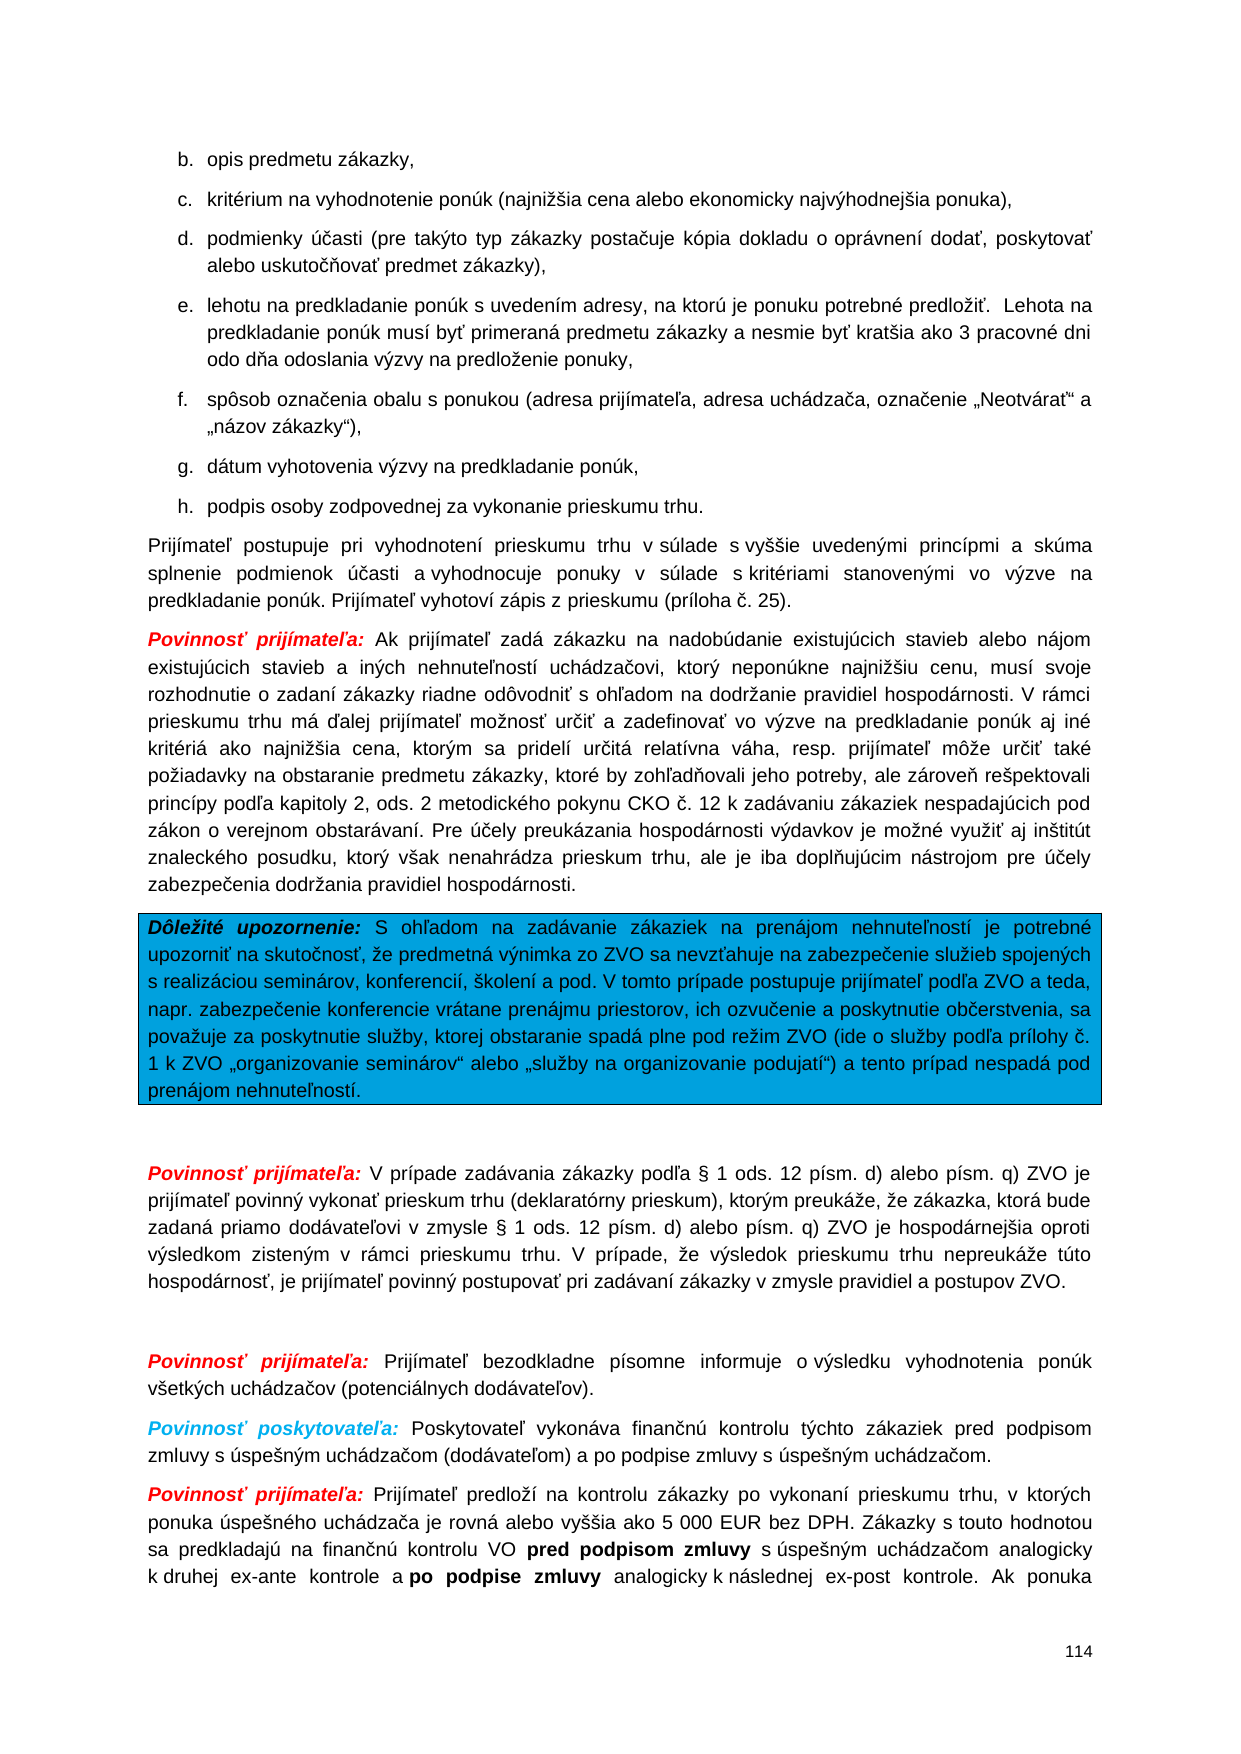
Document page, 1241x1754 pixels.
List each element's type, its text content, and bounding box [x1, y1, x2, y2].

text Povinnosť prijímateľa: V prípade zadávania zákazky podľa § 1 ods. 12 písm. d) alebo písm. q) ZVO je prijímateľ povinný vykonať prieskum trhu (deklaratórny prieskum), ktorým preukáže, že zákazka, ktorá bude zadaná priamo dodávateľovi v zmysle § 1 ods. 12 písm. d) alebo písm. q) ZVO je hospodárnejšia oproti výsledkom zisteným v rámci prieskumu trhu. V prípade, že výsledok prieskumu trhu nepreukáže túto hospodárnosť, je prijímateľ povinný postupovať pri zadávaní zákazky v zmysle pravidiel a postupov ZVO. [148, 1161, 1092, 1293]
list dátum vyhotovenia výzvy na predkladanie ponúk, [177, 455, 1092, 478]
list podmienky účasti (pre takýto typ zákazky postačuje kópia dokladu o oprávnení dodať, poskytovať alebo uskutočňovať predmet zákazky), [177, 227, 1092, 277]
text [148, 1483, 1092, 1588]
text Povinnosť prijímateľa: Ak prijímateľ zadá zákazku na nadobúdanie existujúcich stavieb alebo nájom existujúcich stavieb a iných nehnuteľností uchádzačovi, ktorý neponúkne najnižšiu cenu, musí svoje rozhodnutie o zadaní zákazky riadne odôvodniť s ohľadom na dodržanie pravidiel hospodárnosti. V rámci prieskumu trhu má ďalej prijímateľ možnosť určiť a zadefinovať vo výzve na predkladanie ponúk aj iné kritériá ako najnižšia cena, ktorým sa pridelí určitá relatívna váha, resp. prijímateľ môže určiť také požiadavky na obstaranie predmetu zákazky, ktoré by zohľadňovali jeho potreby, ale zároveň rešpektovali princípy podľa kapitoly 2, ods. 2 metodického pokynu CKO č. 12 k zadávaniu zákaziek nespadajúcich pod zákon o verejnom obstarávaní. Pre účely preukázania hospodárnosti výdavkov je možné využiť aj inštitút znaleckého posudku, ktorý však nenahrádza prieskum trhu, ale je iba doplňujúcim nástrojom pre účely zabezpečenia dodržania pravidiel hospodárnosti. [148, 628, 1092, 896]
list kritérium na vyhodnotenie ponúk (najnižšia cena alebo ekonomicky najvýhodnejšia ponuka), [177, 187, 1092, 210]
text Dôležité upozornenie: S ohľadom na zadávanie zákaziek na prenájom nehnuteľností je potrebné upozorniť na skutočnosť, že predmetná výnimka zo ZVO sa nevzťahuje na zabezpečenie služieb spojených s realizáciou seminárov, konferencií, školení a pod. V tomto prípade postupuje prijímateľ podľa ZVO a teda, napr. zabezpečenie konferencie vrátane prenájmu priestorov, ich ozvučenie a poskytnutie občerstvenia, sa považuje za poskytnutie služby, ktorej obstaranie spadá plne pod režim ZVO (ide o služby podľa prílohy č. 1 k ZVO „organizovanie seminárov“ alebo „služby na organizovanie podujatí“) a tento prípad nespadá pod prenájom nehnuteľností. [139, 914, 1101, 1104]
text Povinnosť poskytovateľa: Poskytovateľ vykonáva finančnú kontrolu týchto zákaziek pred podpisom zmluvy s úspešným uchádzačom (dodávateľom) a po podpise zmluvy s úspešným uchádzačom. [148, 1416, 1092, 1466]
list lehotu na predkladanie ponúk s uvedením adresy, na ktorú je ponuku potrebné predložiť. Lehota na predkladanie ponúk musí byť primeraná predmetu zákazky a nesmie byť kratšia ako 3 pracovné dni odo dňa odoslania výzvy na predloženie ponuky, [177, 294, 1092, 371]
list opis predmetu zákazky, [177, 148, 1092, 170]
text Prijímateľ postupuje pri vyhodnotení prieskumu trhu v súlade s vyššie uvedenými princípmi a skúma splnenie podmienok účasti a vyhodnocuje ponuky v súlade s kritériami stanovenými vo výzve na predkladanie ponúk. Prijímateľ vyhotoví zápis z prieskumu (príloha č. 25). [148, 534, 1092, 611]
list podpis osoby zodpovednej za vykonanie prieskumu trhu. [177, 494, 1092, 517]
list spôsob označenia obalu s ponukou (adresa prijímateľa, adresa uchádzača, označenie „Neotvárať“ a „názov zákazky“), [177, 388, 1092, 438]
text Povinnosť prijímateľa: Prijímateľ bezodkladne písomne informuje o výsledku vyhodnotenia ponúk všetkých uchádzačov (potenciálnych dodávateľov). [148, 1349, 1092, 1399]
